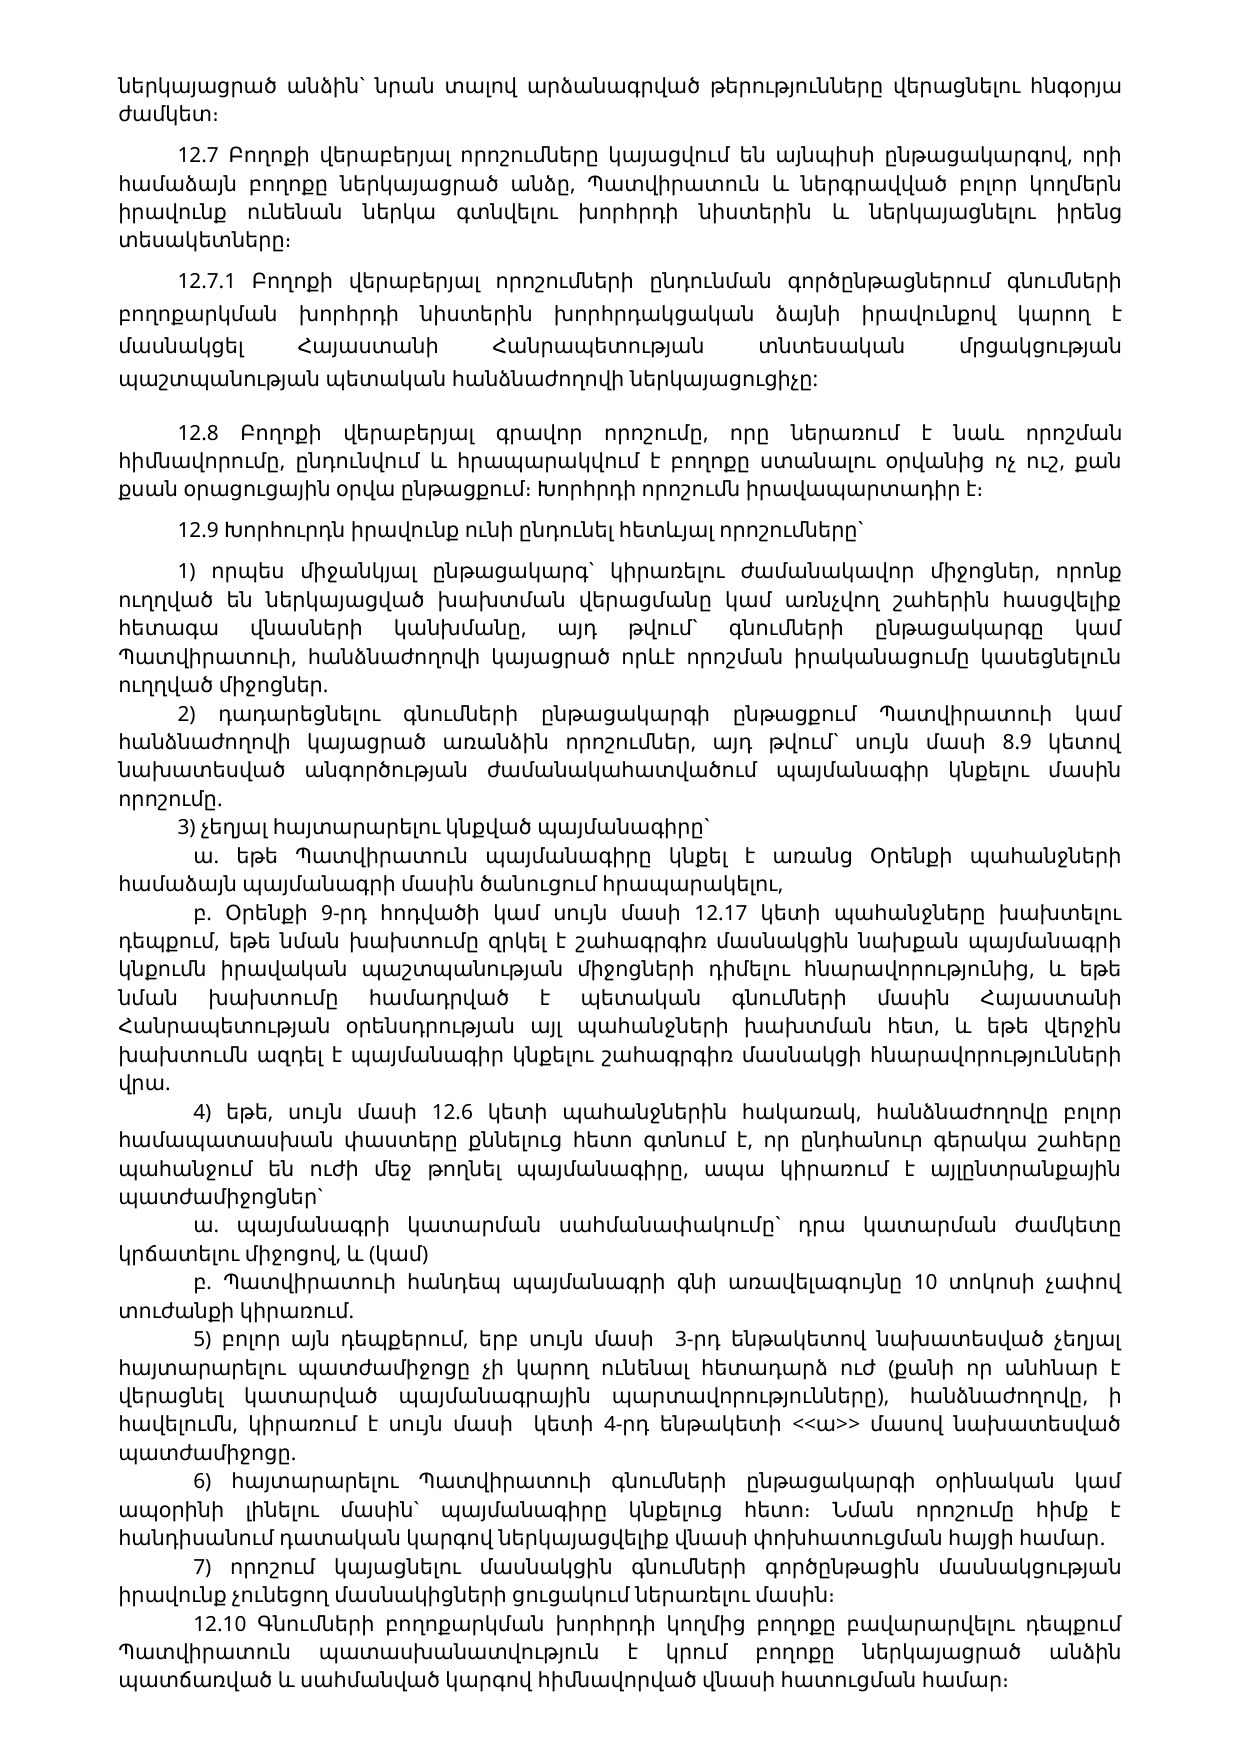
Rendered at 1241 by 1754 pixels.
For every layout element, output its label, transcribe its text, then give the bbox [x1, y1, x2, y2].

text ա. եթե Պատվիրատուն պայմանագիրը կնքել է առանց Օրենքի պահանջների համաձայն պայմանագրի մասին ծանուցում հրապարակելու, [118, 841, 1122, 898]
text բ. Օրենքի 9-րդ հոդվածի կամ սույն մասի 12.17 կետի պահանջները խախտելու դեպքում, եթե նման խախտումը զրկել է շահագրգիռ մասնակցին նախքան պայմանագրի կնքումն իրավական պաշտպանության միջոցների դիմելու հնարավորությունից, և եթե նման խախտումը համադրված է պետական գնումների մասին Հայաստանի Հանրապետության օրենսդրության այլ պահանջների խախտման հետ, և եթե վերջին խախտումն ազդել է պայմանագիր կնքելու շահագրգիռ մասնակցի հնարավորությունների վրա. [118, 898, 1122, 1097]
text 5) բոլոր այն դեպքերում, երբ սույն մասի 3-րդ ենթակետով նախատեսված չեղյալ հայտարարելու պատժամիջոցը չի կարող ունենալ հետադարձ ուժ (քանի որ անհնար է վերացնել կատարված պայմանագրային պարտավորությունները), հանձնաժողովը, ի հավելումն, կիրառում է սույն մասի կետի 4-րդ ենթակետի <<ա>> մասով նախատեսված պատժամիջոցը. [118, 1324, 1122, 1466]
text 4) եթե, սույն մասի 12.6 կետի պահանջներին հակառակ, հանձնաժողովը բոլոր համապատասխան փաստերը քննելուց հետո գտնում է, որ ընդհանուր գերակա շահերը պահանջում են ուժի մեջ թողնել պայմանագիրը, ապա կիրառում է այլընտրանքային պատժամիջոցներ` [118, 1097, 1122, 1211]
text 7) որոշում կայացնելու մասնակցին գնումների գործընթացին մասնակցության իրավունք չունեցող մասնակիցների ցուցակում ներառելու մասին։ [118, 1552, 1122, 1609]
text 12.8 Բողոքի վերաբերյալ գրավոր որոշումը, որը ներառում է նաև որոշման հիմնավորումը, ընդունվում և հրապարակվում է բողոքը ստանալու օրվանից ոչ ուշ, քան քսան օրացուցային օրվա ընթացքում։ Խորհրդի որոշումն իրավապարտադիր է։ [118, 418, 1123, 503]
text 1) որպես միջանկյալ ընթացակարգ` կիրառելու ժամանակավոր միջոցներ, որոնք ուղղված են ներկայացված խախտման վերացմանը կամ առնչվող շահերին հասցվելիք հետագա վնասների կանխմանը, այդ թվում` գնումների ընթացակարգը կամ Պատվիրատուի, հանձնաժողովի կայացրած որևէ որոշման իրականացումը կասեցնելուն ուղղված միջոցներ. [118, 556, 1122, 699]
text 6) հայտարարելու Պատվիրատուի գնումների ընթացակարգի օրինական կամ ապօրինի լինելու մասին` պայմանագիրը կնքելուց հետո։ Նման որոշումը հիմք է հանդիսանում դատական կարգով ներկայացվելիք վնասի փոխհատուցման հայցի համար. [118, 1466, 1122, 1552]
text 12.10 Գնումների բողոքարկման խորհրդի կողմից բողոքը բավարարվելու դեպքում Պատվիրատուն պատասխանատվություն է կրում բողոքը ներկայացրած անձին պատճառված և սահմանված կարգով հիմնավորված վնասի հատուցման համար։ [118, 1609, 1122, 1694]
text 12.9 Խորհուրդն իրավունք ունի ընդունել հետևյալ որոշումները` [118, 516, 1123, 544]
text 12.7.1 Բողոքի վերաբերյալ որոշումների ընդունման գործընթացներում գնումների բողոքարկման խորհրդի նիստերին խորհրդակցական ձայնի իրավունքով կարող է մասնակցել Հայաստանի Հանրապետության տնտեսական մրցակցության պաշտպանության պետական հանձնաժողովի ներկայացուցիչը: [118, 266, 1122, 393]
text 3) չեղյալ հայտարարելու կնքված պայմանագիրը` [118, 812, 1122, 841]
text 2) դադարեցնելու գնումների ընթացակարգի ընթացքում Պատվիրատուի կամ հանձնաժողովի կայացրած առանձին որոշումներ, այդ թվում` սույն մասի 8.9 կետով նախատեսված անգործության ժամանակահատվածում պայմանագիր կնքելու մասին որոշումը. [118, 699, 1122, 812]
text 12.7 Բողոքի վերաբերյալ որոշումները կայացվում են այնպիսի ընթացակարգով, որի համաձայն բողոքը ներկայացրած անձը, Պատվիրատուն և ներգրավված բոլոր կողմերն իրավունք ունենան ներկա գտնվելու խորհրդի նիստերին և ներկայացնելու իրենց տեսակետները։ [118, 140, 1123, 254]
text ա. պայմանագրի կատարման սահմանափակումը` դրա կատարման ժամկետը կրճատելու միջոցով, և (կամ) [118, 1211, 1122, 1267]
text բ. Պատվիրատուի հանդեպ պայմանագրի գնի առավելագույնը 10 տոկոսի չափով տուժանքի կիրառում. [118, 1267, 1122, 1324]
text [118, 71, 1123, 128]
